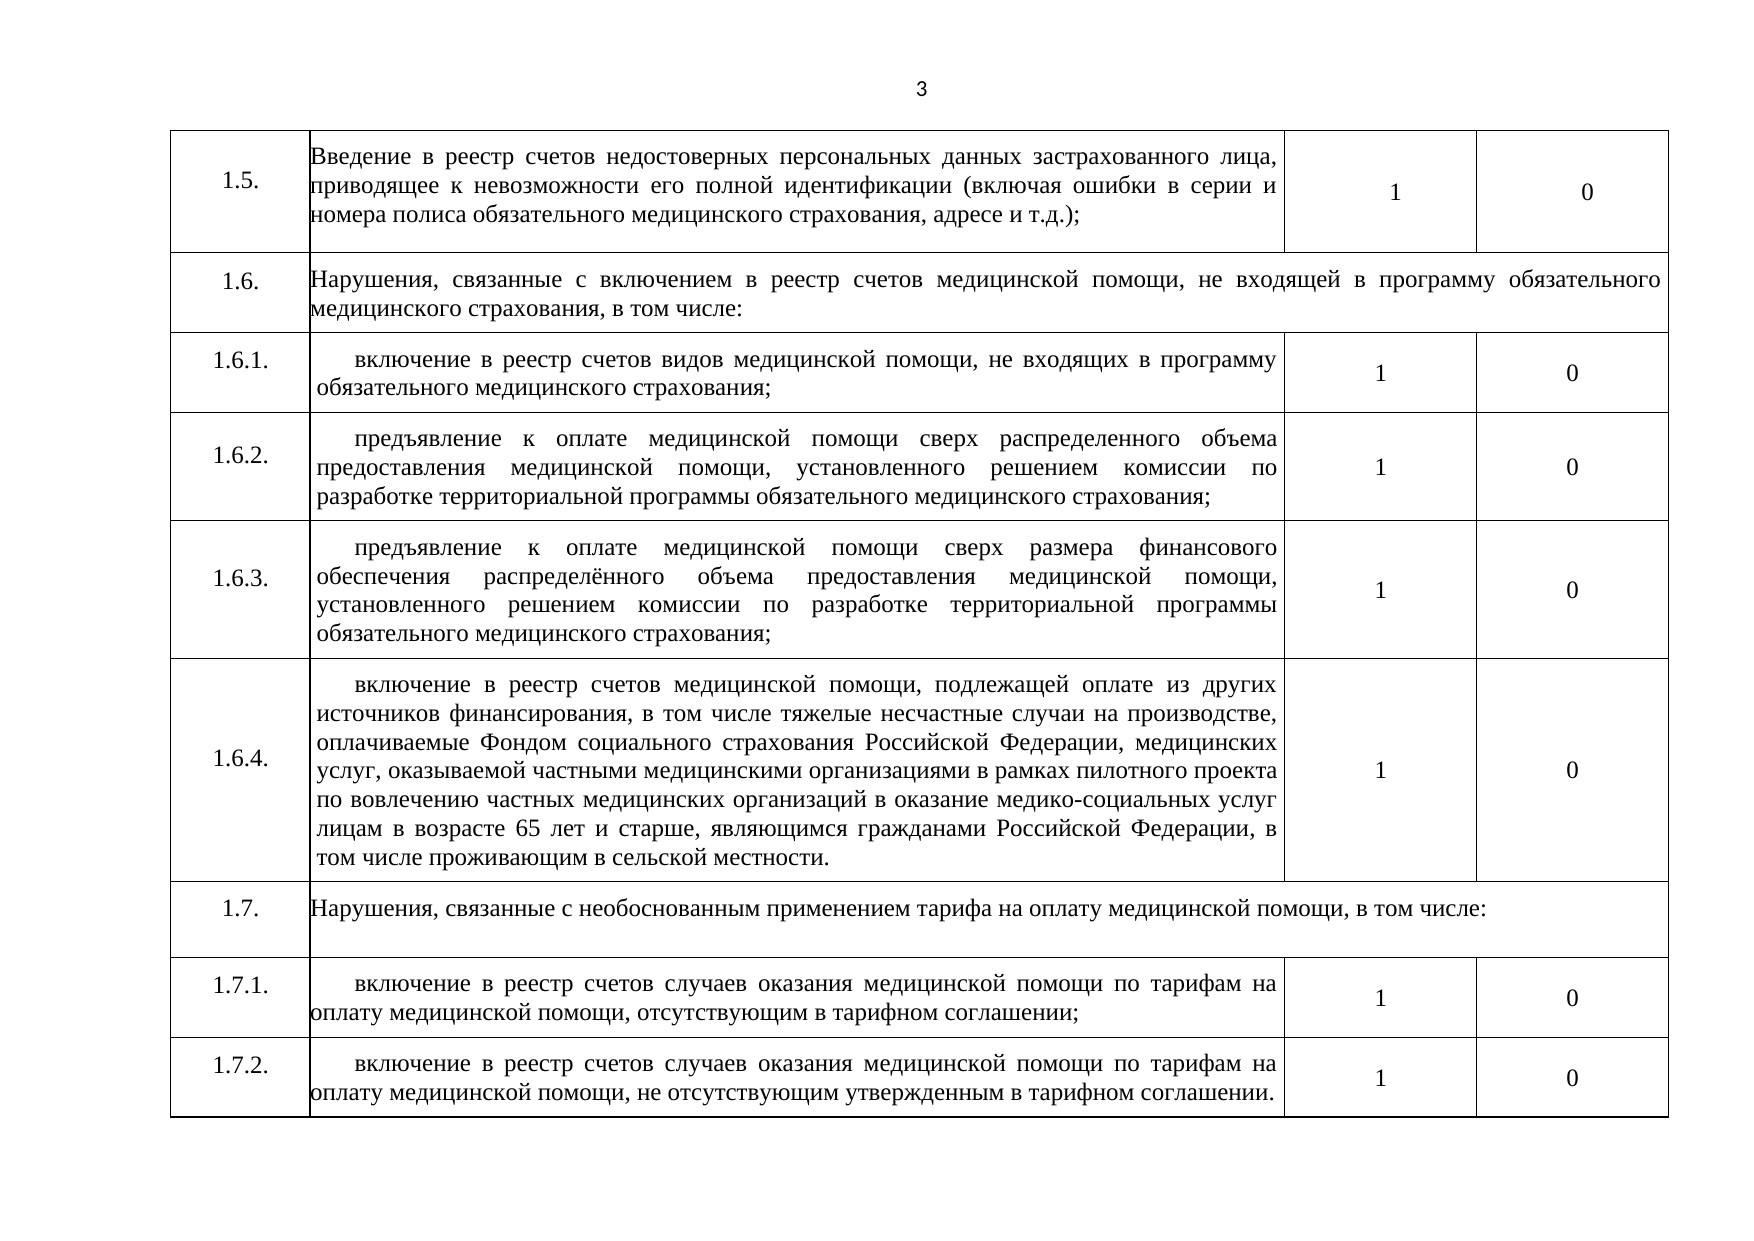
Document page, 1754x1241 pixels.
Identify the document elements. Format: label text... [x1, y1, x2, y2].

table_cell включение в реестр счетов случаев оказания медицинской помощи по тарифам на оплату медицинской помощи, не отсутствующим утвержденным в тарифном соглашении. [311, 1038, 1284, 1116]
table_cell 0 [1477, 413, 1668, 520]
table_cell 1.7. [171, 882, 309, 957]
table_cell 1.7.1. [171, 958, 309, 1037]
table_cell 1.6.4. [171, 659, 309, 881]
table_cell включение в реестр счетов медицинской помощи, подлежащей оплате из других источников финансирования, в том числе тяжелые несчастные случаи на производстве, оплачиваемые Фондом социального страхования Российской Федерации, медицинских услуг, оказываемой частными медицинскими организациями в рамках пилотного проекта по вовлечению частных медицинских организаций в оказание медико-социальных услуг лицам в возрасте 65 лет и старше, являющимся гражданами Российской Федерации, в том числе проживающим в сельской местности. [311, 659, 1284, 881]
table_cell предъявление к оплате медицинской помощи сверх размера финансового обеспечения распределённого объема предоставления медицинской помощи, установленного решением комиссии по разработке территориальной программы обязательного медицинского страхования; [311, 521, 1284, 658]
table_cell 1 [1285, 131, 1476, 252]
table_cell 1.5. [171, 131, 309, 252]
table_cell 1.6. [171, 253, 309, 332]
table_cell включение в реестр счетов случаев оказания медицинской помощи по тарифам на оплату медицинской помощи, отсутствующим в тарифном соглашении; [311, 958, 1284, 1037]
table_cell 1 [1285, 521, 1476, 658]
table_cell Нарушения, связанные с включением в реестр счетов медицинской помощи, не входящей в программу обязательного медицинского страхования, в том числе: [311, 253, 1668, 332]
table_cell 1.6.1. [171, 333, 309, 412]
table_cell 0 [1477, 958, 1668, 1037]
table_cell 0 [1477, 659, 1668, 881]
table_cell 1.6.3. [171, 521, 309, 658]
table_cell включение в реестр счетов видов медицинской помощи, не входящих в программу обязательного медицинского страхования; [311, 333, 1284, 412]
table_cell 0 [1477, 521, 1668, 658]
table_cell 0 [1477, 333, 1668, 412]
table_cell 1 [1285, 659, 1476, 881]
table_cell Нарушения, связанные с необоснованным применением тарифа на оплату медицинской помощи, в том числе: [311, 882, 1668, 957]
table_cell Введение в реестр счетов недостоверных персональных данных застрахованного лица, приводящее к невозможности его полной идентификации (включая ошибки в серии и номера полиса обязательного медицинского страхования, адресе и т.д.); [311, 131, 1284, 252]
table_cell 0 [1477, 131, 1668, 252]
table_cell 1 [1285, 413, 1476, 520]
table_cell 0 [1477, 1038, 1668, 1116]
table_cell предъявление к оплате медицинской помощи сверх распределенного объема предоставления медицинской помощи, установленного решением комиссии по разработке территориальной программы обязательного медицинского страхования; [311, 413, 1284, 520]
table_cell 1.7.2. [171, 1038, 309, 1116]
table_cell 1.6.2. [171, 413, 309, 520]
table_cell 1 [1285, 958, 1476, 1037]
table_cell 1 [1285, 333, 1476, 412]
table_cell 1 [1285, 1038, 1476, 1116]
